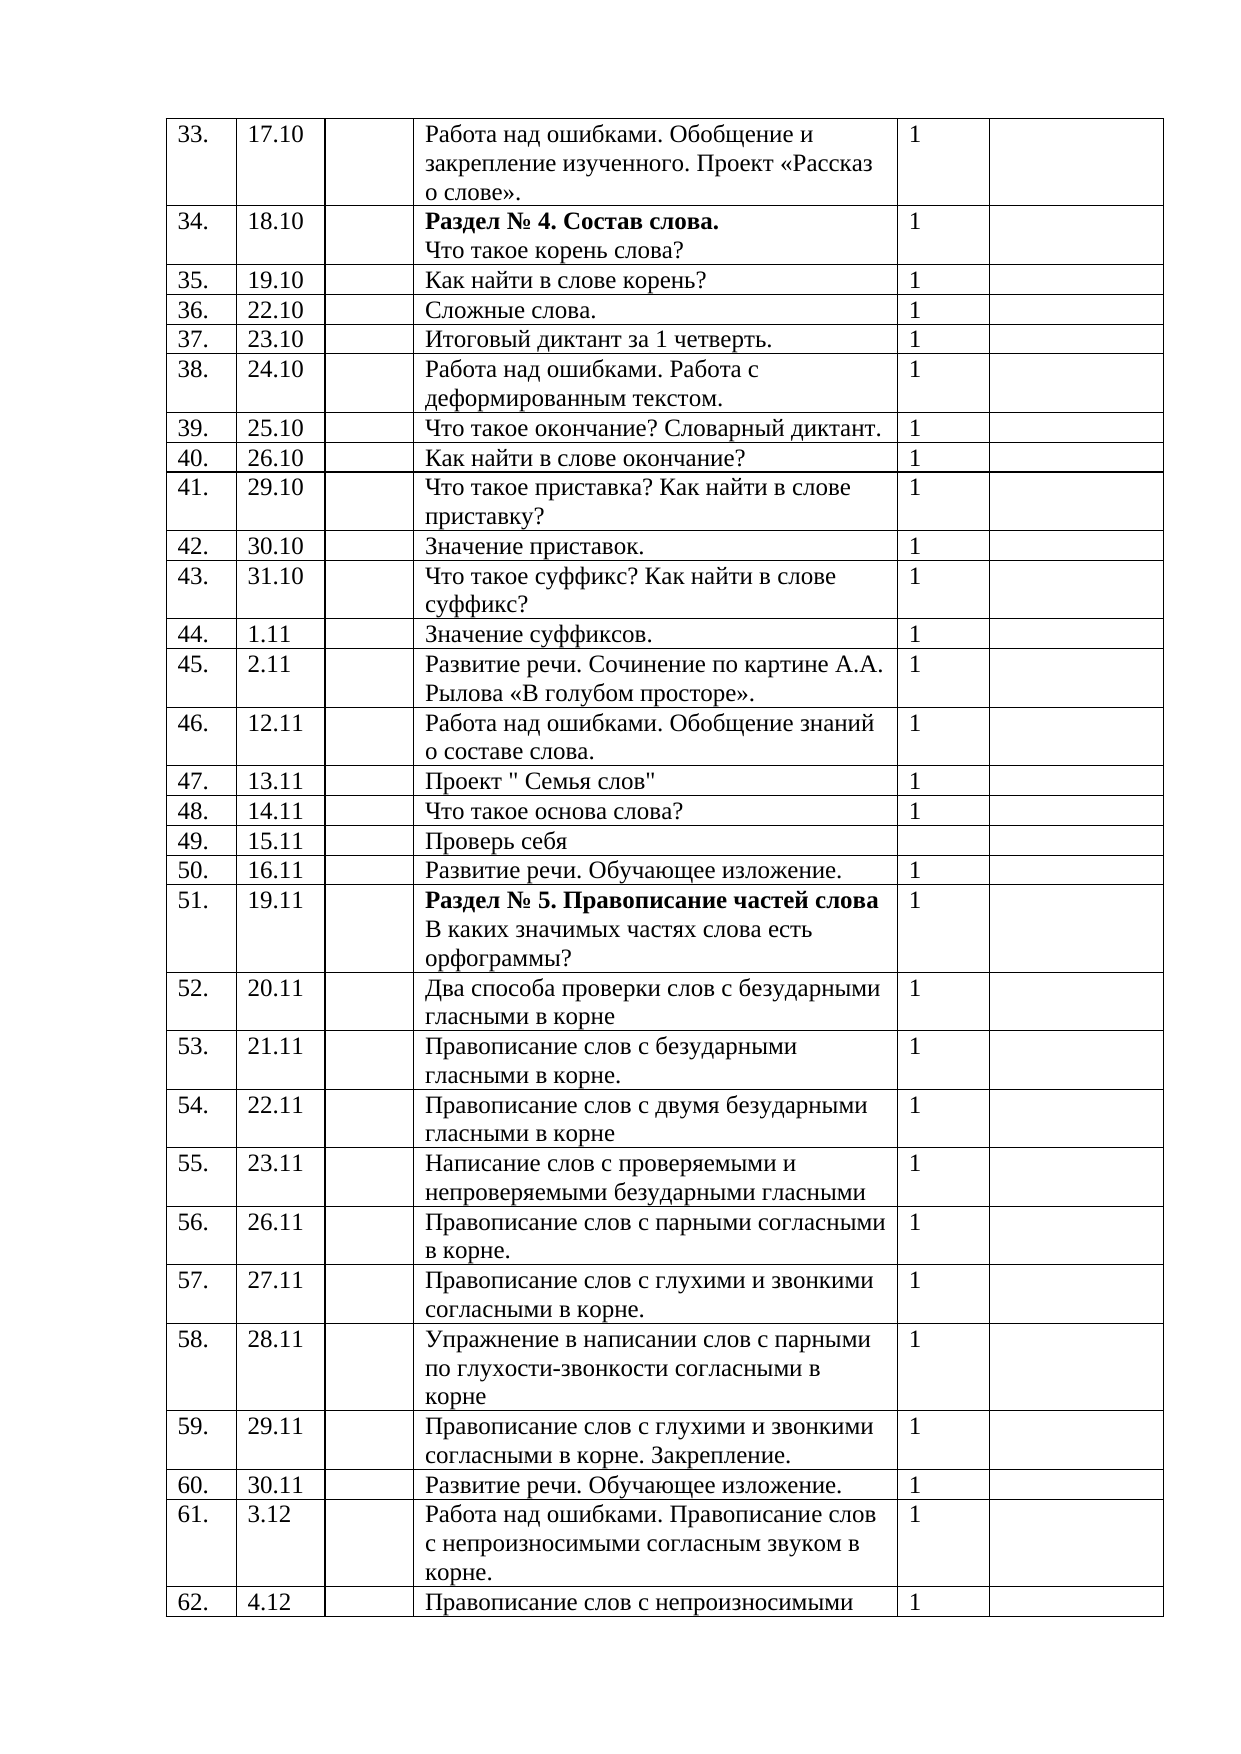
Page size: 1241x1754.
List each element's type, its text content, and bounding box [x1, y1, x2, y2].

table_cell [990, 1411, 1163, 1469]
table_cell 1 [898, 561, 989, 618]
table_cell [990, 1148, 1163, 1206]
table_cell [990, 1090, 1163, 1147]
table_cell Проверь себя [414, 826, 897, 854]
table_cell [990, 206, 1163, 264]
table_cell [326, 1324, 413, 1410]
table_cell [326, 1148, 413, 1206]
table_cell [990, 1500, 1163, 1586]
table_cell [167, 1031, 236, 1089]
table_cell [990, 1265, 1163, 1323]
table_cell [990, 1470, 1163, 1498]
table_cell [167, 1500, 236, 1586]
table_cell 1 [898, 413, 989, 442]
table_cell 1 [898, 443, 989, 471]
table_cell [990, 619, 1163, 648]
table_cell Как найти в слове окончание? [414, 443, 897, 471]
table_cell 1.11 [237, 619, 324, 648]
table_cell [990, 885, 1163, 972]
table_cell 1 [898, 766, 989, 795]
table_cell [167, 619, 236, 648]
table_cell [414, 1587, 897, 1616]
table_cell [990, 708, 1163, 765]
table_cell 29.10 [237, 473, 324, 530]
table_cell [990, 766, 1163, 795]
table_cell 1 [898, 973, 989, 1030]
table_cell [326, 206, 413, 264]
table_cell Значение суффиксов. [414, 619, 897, 648]
table_cell 1 [898, 119, 989, 205]
table_cell 1 [898, 1207, 989, 1264]
table_cell 1 [898, 325, 989, 353]
table_cell 17.10 [237, 119, 324, 205]
table_cell 31.10 [237, 561, 324, 618]
table_cell 25.10 [237, 413, 324, 442]
table_cell [326, 1500, 413, 1586]
table_cell [167, 649, 236, 707]
table_cell 24.10 [237, 354, 324, 412]
table_cell 3.12 [237, 1500, 324, 1586]
table_cell 28.11 [237, 1324, 324, 1410]
table_cell 1 [898, 885, 989, 972]
table_cell 21.11 [237, 1031, 324, 1089]
table_cell [326, 826, 413, 854]
table_cell 1 [898, 1500, 989, 1586]
table_cell [990, 265, 1163, 294]
table_cell Написание слов с проверяемыми и непроверяемыми безударными гласными [414, 1148, 897, 1206]
table_cell 1 [898, 1031, 989, 1089]
table_cell [326, 1587, 413, 1616]
table_cell [326, 885, 413, 972]
table_cell Сложные слова. [414, 295, 897, 323]
table_cell 14.11 [237, 796, 324, 825]
table_cell [326, 1470, 413, 1498]
table_cell [167, 1090, 236, 1147]
table_cell [990, 1207, 1163, 1264]
table_cell Раздел № 5. Правописание частей слова В каких значимых частях слова есть орфограммы? [414, 885, 897, 972]
table_cell [167, 1265, 236, 1323]
table_cell [167, 206, 236, 264]
table_cell Итоговый диктант за 1 четверть. [414, 325, 897, 353]
table_cell [990, 295, 1163, 323]
table_cell [326, 413, 413, 442]
table_cell Правописание слов с двумя безударными гласными в корне [414, 1090, 897, 1147]
table_cell [990, 473, 1163, 530]
table_cell [167, 1207, 236, 1264]
table_cell Развитие речи. Обучающее изложение. [414, 856, 897, 884]
table_cell [990, 856, 1163, 884]
table_cell [326, 973, 413, 1030]
table_cell [990, 325, 1163, 353]
table_cell 1 [898, 1324, 989, 1410]
table_cell 1 [898, 1090, 989, 1147]
table_cell [990, 531, 1163, 560]
table_cell 26.11 [237, 1207, 324, 1264]
table_cell Два способа проверки слов с безударными гласными в корне [414, 973, 897, 1030]
table_cell 18.10 [237, 206, 324, 264]
table_cell [326, 325, 413, 353]
table_cell [326, 1090, 413, 1147]
table_cell [326, 119, 413, 205]
table_cell Раздел № 4. Состав слова. Что такое корень слова? [414, 206, 897, 264]
table_cell [326, 473, 413, 530]
table_cell [167, 265, 236, 294]
table_cell 13.11 [237, 766, 324, 795]
table_cell Работа над ошибками. Правописание слов с непроизносимыми согласным звуком в корне. [414, 1500, 897, 1586]
table_cell 29.11 [237, 1411, 324, 1469]
table_cell [326, 708, 413, 765]
table_cell Что такое приставка? Как найти в слове приставку? [414, 473, 897, 530]
table_cell 1 [898, 1265, 989, 1323]
table_cell 20.11 [237, 973, 324, 1030]
table_cell 2.11 [237, 649, 324, 707]
table_cell [326, 1031, 413, 1089]
table_cell 1 [898, 708, 989, 765]
table_cell [990, 443, 1163, 471]
table_cell 1 [898, 1470, 989, 1498]
table_cell 16.11 [237, 856, 324, 884]
table_cell [167, 1148, 236, 1206]
table_cell [326, 1265, 413, 1323]
table_cell [326, 766, 413, 795]
table_cell 1 [898, 649, 989, 707]
table_cell [990, 354, 1163, 412]
table_cell 19.10 [237, 265, 324, 294]
table_cell [167, 973, 236, 1030]
table_cell [326, 619, 413, 648]
table_cell 1 [898, 354, 989, 412]
table_cell 23.10 [237, 325, 324, 353]
table_cell [167, 325, 236, 353]
table_cell 12.11 [237, 708, 324, 765]
table_cell [990, 561, 1163, 618]
table_cell [326, 856, 413, 884]
table_cell 15.11 [237, 826, 324, 854]
table_cell Работа над ошибками. Работа с деформированным текстом. [414, 354, 897, 412]
table_cell Работа над ошибками. Обобщение и закрепление изученного. Проект «Рассказ о слове». [414, 119, 897, 205]
table_cell Работа над ошибками. Обобщение знаний о составе слова. [414, 708, 897, 765]
table_cell 1 [898, 1411, 989, 1469]
table_cell [990, 973, 1163, 1030]
table_cell 1 [898, 619, 989, 648]
table_cell Правописание слов с глухими и звонкими согласными в корне. [414, 1265, 897, 1323]
table_cell 30.11 [237, 1470, 324, 1498]
table_cell [990, 1324, 1163, 1410]
table_cell 1 [898, 473, 989, 530]
table_cell [990, 1587, 1163, 1616]
table_cell 22.11 [237, 1090, 324, 1147]
table_cell [326, 265, 413, 294]
table_cell Значение приставок. [414, 531, 897, 560]
table_cell [326, 561, 413, 618]
table_cell [167, 1324, 236, 1410]
table_cell 1 [898, 1587, 989, 1616]
table_cell [990, 649, 1163, 707]
table_cell [167, 885, 236, 972]
table_cell [326, 531, 413, 560]
table_cell Правописание слов с парными согласными в корне. [414, 1207, 897, 1264]
table_cell Что такое основа слова? [414, 796, 897, 825]
table_cell [167, 856, 236, 884]
table_cell 1 [898, 1148, 989, 1206]
table_cell [167, 796, 236, 825]
table_cell 30.10 [237, 531, 324, 560]
table_cell [167, 1587, 236, 1616]
table_cell [167, 531, 236, 560]
table_cell [167, 826, 236, 854]
table_cell 27.11 [237, 1265, 324, 1323]
table_cell Что такое суффикс? Как найти в слове суффикс? [414, 561, 897, 618]
table_cell [167, 473, 236, 530]
table_cell [167, 561, 236, 618]
table_cell [167, 354, 236, 412]
table_cell 1 [898, 856, 989, 884]
table_cell Как найти в слове корень? [414, 265, 897, 294]
table_cell 1 [898, 295, 989, 323]
table_cell [167, 766, 236, 795]
table_cell Правописание слов с безударными гласными в корне. [414, 1031, 897, 1089]
table_cell Развитие речи. Сочинение по картине А.А. Рылова «В голубом просторе». [414, 649, 897, 707]
table_cell [990, 1031, 1163, 1089]
table_cell [898, 826, 989, 854]
table_cell [990, 413, 1163, 442]
table_cell [326, 443, 413, 471]
table_cell [990, 826, 1163, 854]
table_cell [326, 1207, 413, 1264]
table_cell [167, 708, 236, 765]
table_cell 1 [898, 265, 989, 294]
table_cell [167, 1470, 236, 1498]
table_cell [326, 354, 413, 412]
table_cell 4.12 [237, 1587, 324, 1616]
table_cell Проект " Семья слов" [414, 766, 897, 795]
table_cell 1 [898, 206, 989, 264]
table_cell Правописание слов с глухими и звонкими согласными в корне. Закрепление. [414, 1411, 897, 1469]
table_cell 26.10 [237, 443, 324, 471]
table_cell [326, 295, 413, 323]
table_cell 22.10 [237, 295, 324, 323]
table_cell Что такое окончание? Словарный диктант. [414, 413, 897, 442]
table_cell Развитие речи. Обучающее изложение. [414, 1470, 897, 1498]
table_cell 1 [898, 796, 989, 825]
table_cell [326, 796, 413, 825]
table_cell 23.11 [237, 1148, 324, 1206]
table_cell [326, 1411, 413, 1469]
table_cell [167, 1411, 236, 1469]
table_cell [167, 295, 236, 323]
table_cell [167, 119, 236, 205]
table_cell 1 [898, 531, 989, 560]
table_cell 19.11 [237, 885, 324, 972]
table_cell [990, 796, 1163, 825]
table_cell [990, 119, 1163, 205]
table_cell [167, 413, 236, 442]
table_cell [167, 443, 236, 471]
table_cell [326, 649, 413, 707]
table_cell Упражнение в написании слов с парными по глухости-звонкости согласными в корне [414, 1324, 897, 1410]
